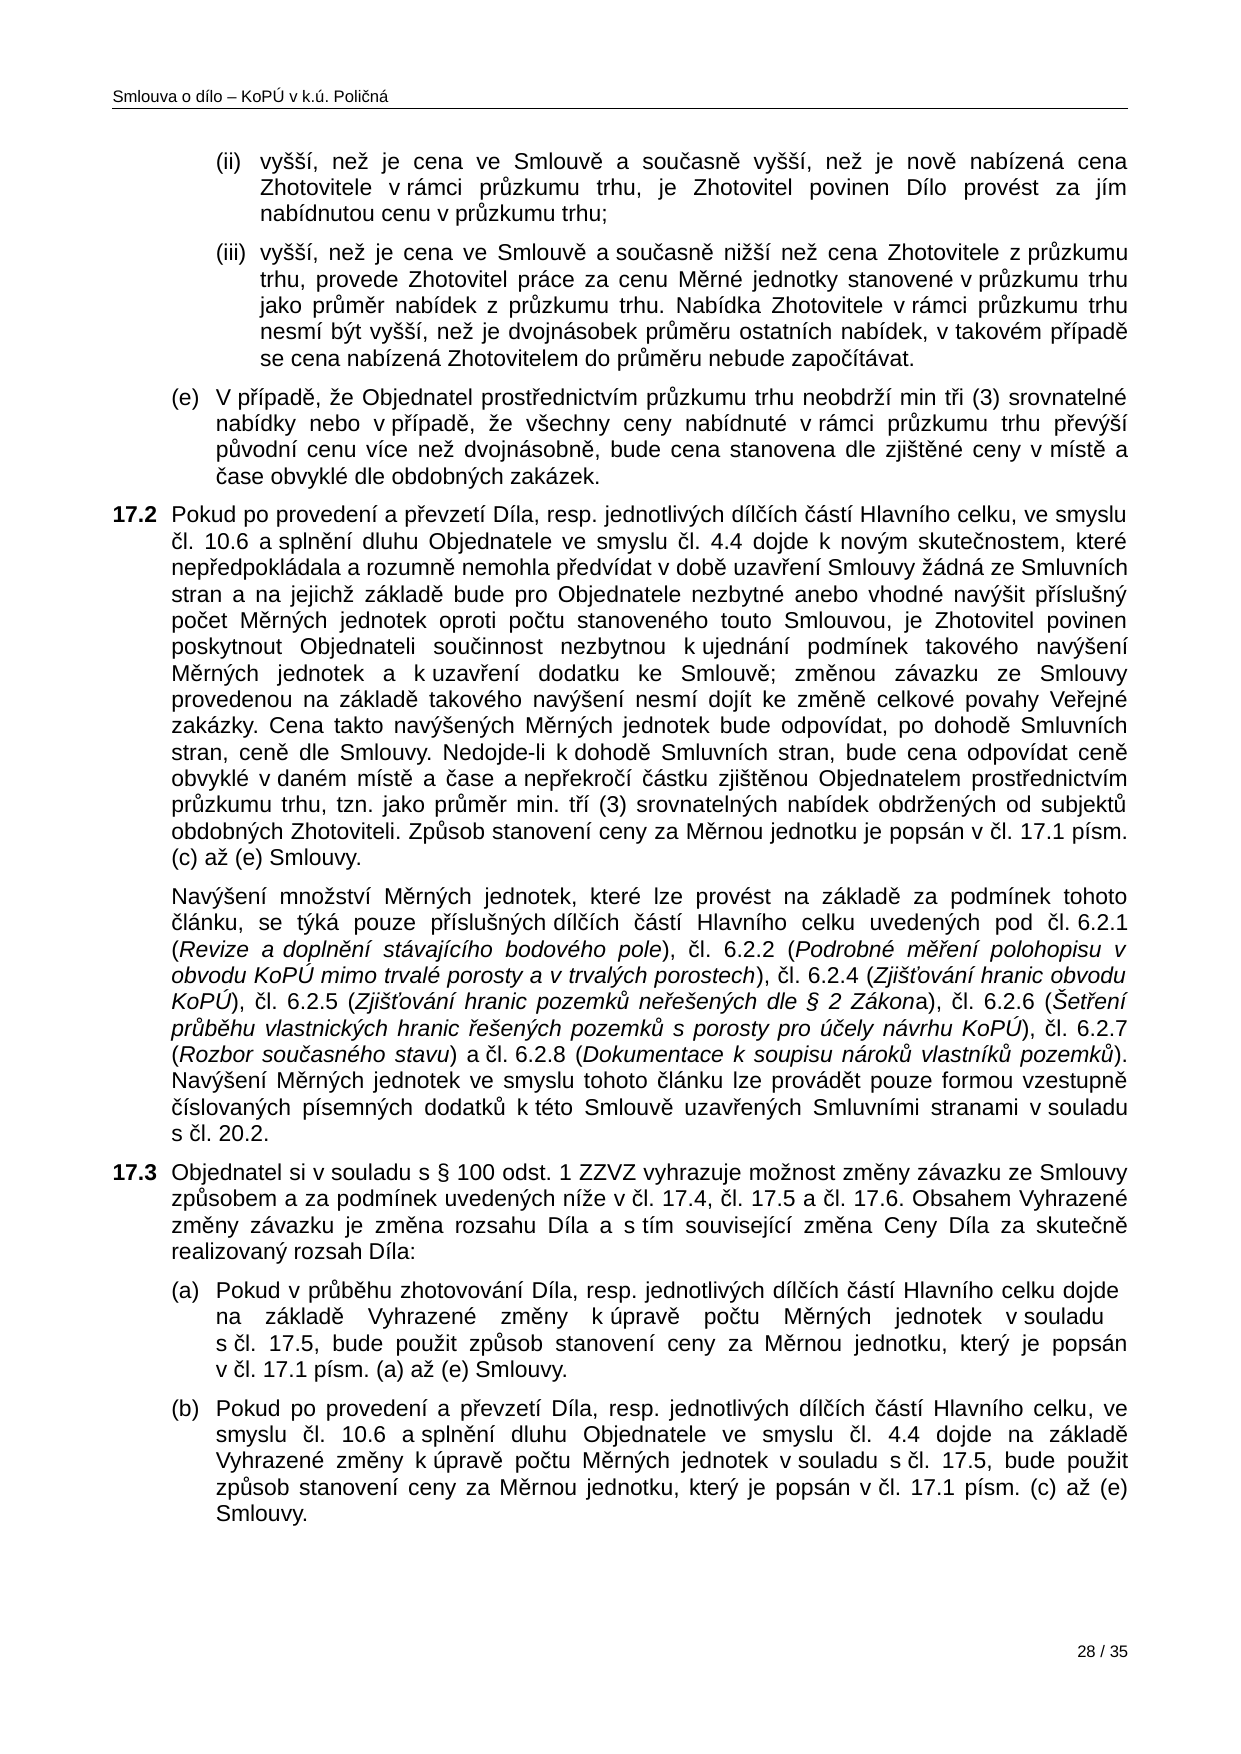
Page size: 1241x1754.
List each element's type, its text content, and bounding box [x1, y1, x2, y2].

list V případě, že Objednatel prostřednictvím průzkumu trhu neobdrží min tři (3) srovnatelné nabídky nebo v případě, že všechny ceny nabídnuté v rámci průzkumu trhu převýší původní cenu více než dvojnásobně, bude cena stanovena dle zjištěné ceny v místě a čase obvyklé dle obdobných zakázek. [171, 383, 1128, 489]
list Navýšení množství Měrných jednotek, které lze provést na základě za podmínek tohoto článku, se týká pouze příslušných dílčích částí Hlavního celku uvedených pod čl. 6.2.1 (Revize a doplnění stávajícího bodového pole), čl. 6.2.2 (Podrobné měření polohopisu v obvodu KoPÚ mimo trvalé porosty a v trvalých porostech), čl. 6.2.4 (Zjišťování hranic obvodu KoPÚ), čl. 6.2.5 (Zjišťování hranic pozemků neřešených dle § 2 Zákona), čl. 6.2.6 (Šetření průběhu vlastnických hranic řešených pozemků s porosty pro účely návrhu KoPÚ), čl. 6.2.7 (Rozbor současného stavu) a čl. 6.2.8 (Dokumentace k soupisu nároků vlastníků pozemků). Navýšení Měrných jednotek ve smyslu tohoto článku lze provádět pouze formou vzestupně číslovaných písemných dodatků k této Smlouvě uzavřených Smluvními stranami v souladu s čl. 20.2. [171, 883, 1128, 1146]
list Pokud po provedení a převzetí Díla, resp. jednotlivých dílčích částí Hlavního celku, ve smyslu čl. 10.6 a splnění dluhu Objednatele ve smyslu čl. 4.4 dojde na základě Vyhrazené změny k úpravě počtu Měrných jednotek v souladu s čl. 17.5, bude použit způsob stanovení ceny za Měrnou jednotku, který je popsán v čl. 17.1 písm. (c) až (e) Smlouvy. [171, 1395, 1128, 1527]
list vyšší, než je cena ve Smlouvě a současně vyšší, než je nově nabízená cena Zhotovitele v rámci průzkumu trhu, je Zhotovitel povinen Dílo provést za jím nabídnutou cenu v průzkumu trhu; [216, 148, 1128, 227]
text Pokud po provedení a převzetí Díla, resp. jednotlivých dílčích částí Hlavního celku, ve smyslu čl. 10.6 a splnění dluhu Objednatele ve smyslu čl. 4.4 dojde k novým skutečnostem, které nepředpokládala a rozumně nemohla předvídat v době uzavření Smlouvy žádná ze Smluvních stran a na jejichž základě bude pro Objednatele nezbytné anebo vhodné navýšit příslušný počet Měrných jednotek oproti počtu stanoveného touto Smlouvou, je Zhotovitel povinen poskytnout Objednateli součinnost nezbytnou k ujednání podmínek takového navýšení Měrných jednotek a k uzavření dodatku ke Smlouvě; změnou závazku ze Smlouvy provedenou na základě takového navýšení nesmí dojít ke změně celkové povahy Veřejné zakázky. Cena takto navýšených Měrných jednotek bude odpovídat, po dohodě Smluvních stran, ceně dle Smlouvy. Nedojde-li k dohodě Smluvních stran, bude cena odpovídat ceně obvyklé v daném místě a čase a nepřekročí částku zjištěnou Objednatelem prostřednictvím průzkumu trhu, tzn. jako průměr min. tří (3) srovnatelných nabídek obdržených od subjektů obdobných Zhotoviteli. Způsob stanovení ceny za Měrnou jednotku je popsán v čl. 17.1 písm. (c) až (e) Smlouvy. [112, 501, 1128, 870]
list vyšší, než je cena ve Smlouvě a současně nižší než cena Zhotovitele z průzkumu trhu, provede Zhotovitel práce za cenu Měrné jednotky stanovené v průzkumu trhu jako průměr nabídek z průzkumu trhu. Nabídka Zhotovitele v rámci průzkumu trhu nesmí být vyšší, než je dvojnásobek průměru ostatních nabídek, v takovém případě se cena nabízená Zhotovitelem do průměru nebude započítávat. [216, 239, 1128, 371]
text Objednatel si v souladu s § 100 odst. 1 ZZVZ vyhrazuje možnost změny závazku ze Smlouvy způsobem a za podmínek uvedených níže v čl. 17.4, čl. 17.5 a čl. 17.6. Obsahem Vyhrazené změny závazku je změna rozsahu Díla a s tím související změna Ceny Díla za skutečně realizovaný rozsah Díla: [112, 1159, 1128, 1264]
list Pokud v průběhu zhotovování Díla, resp. jednotlivých dílčích částí Hlavního celku dojde na základě Vyhrazené změny k úpravě počtu Měrných jednotek v souladu s čl. 17.5, bude použit způsob stanovení ceny za Měrnou jednotku, který je popsán v čl. 17.1 písm. (a) až (e) Smlouvy. [171, 1277, 1128, 1382]
